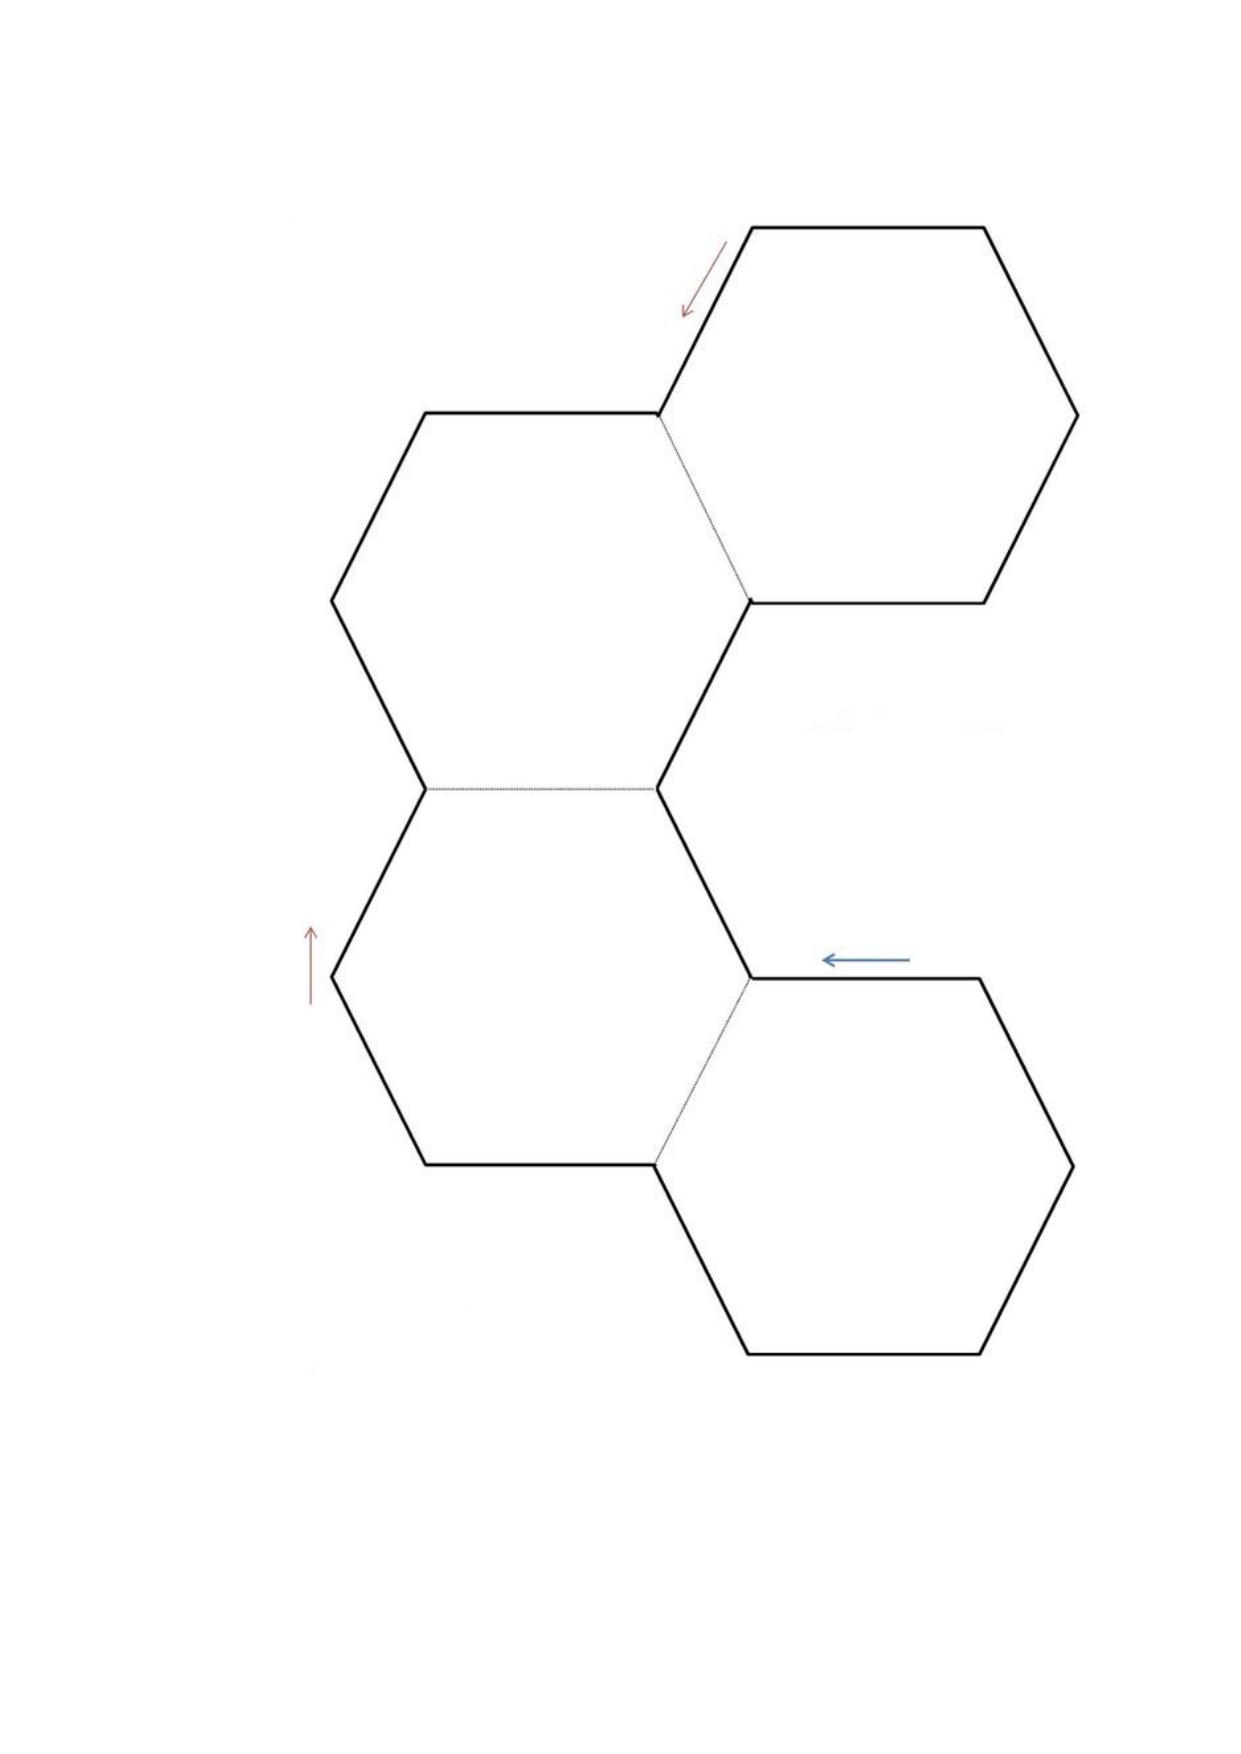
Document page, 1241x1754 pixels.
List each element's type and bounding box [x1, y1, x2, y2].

picture [177, 118, 1151, 1496]
